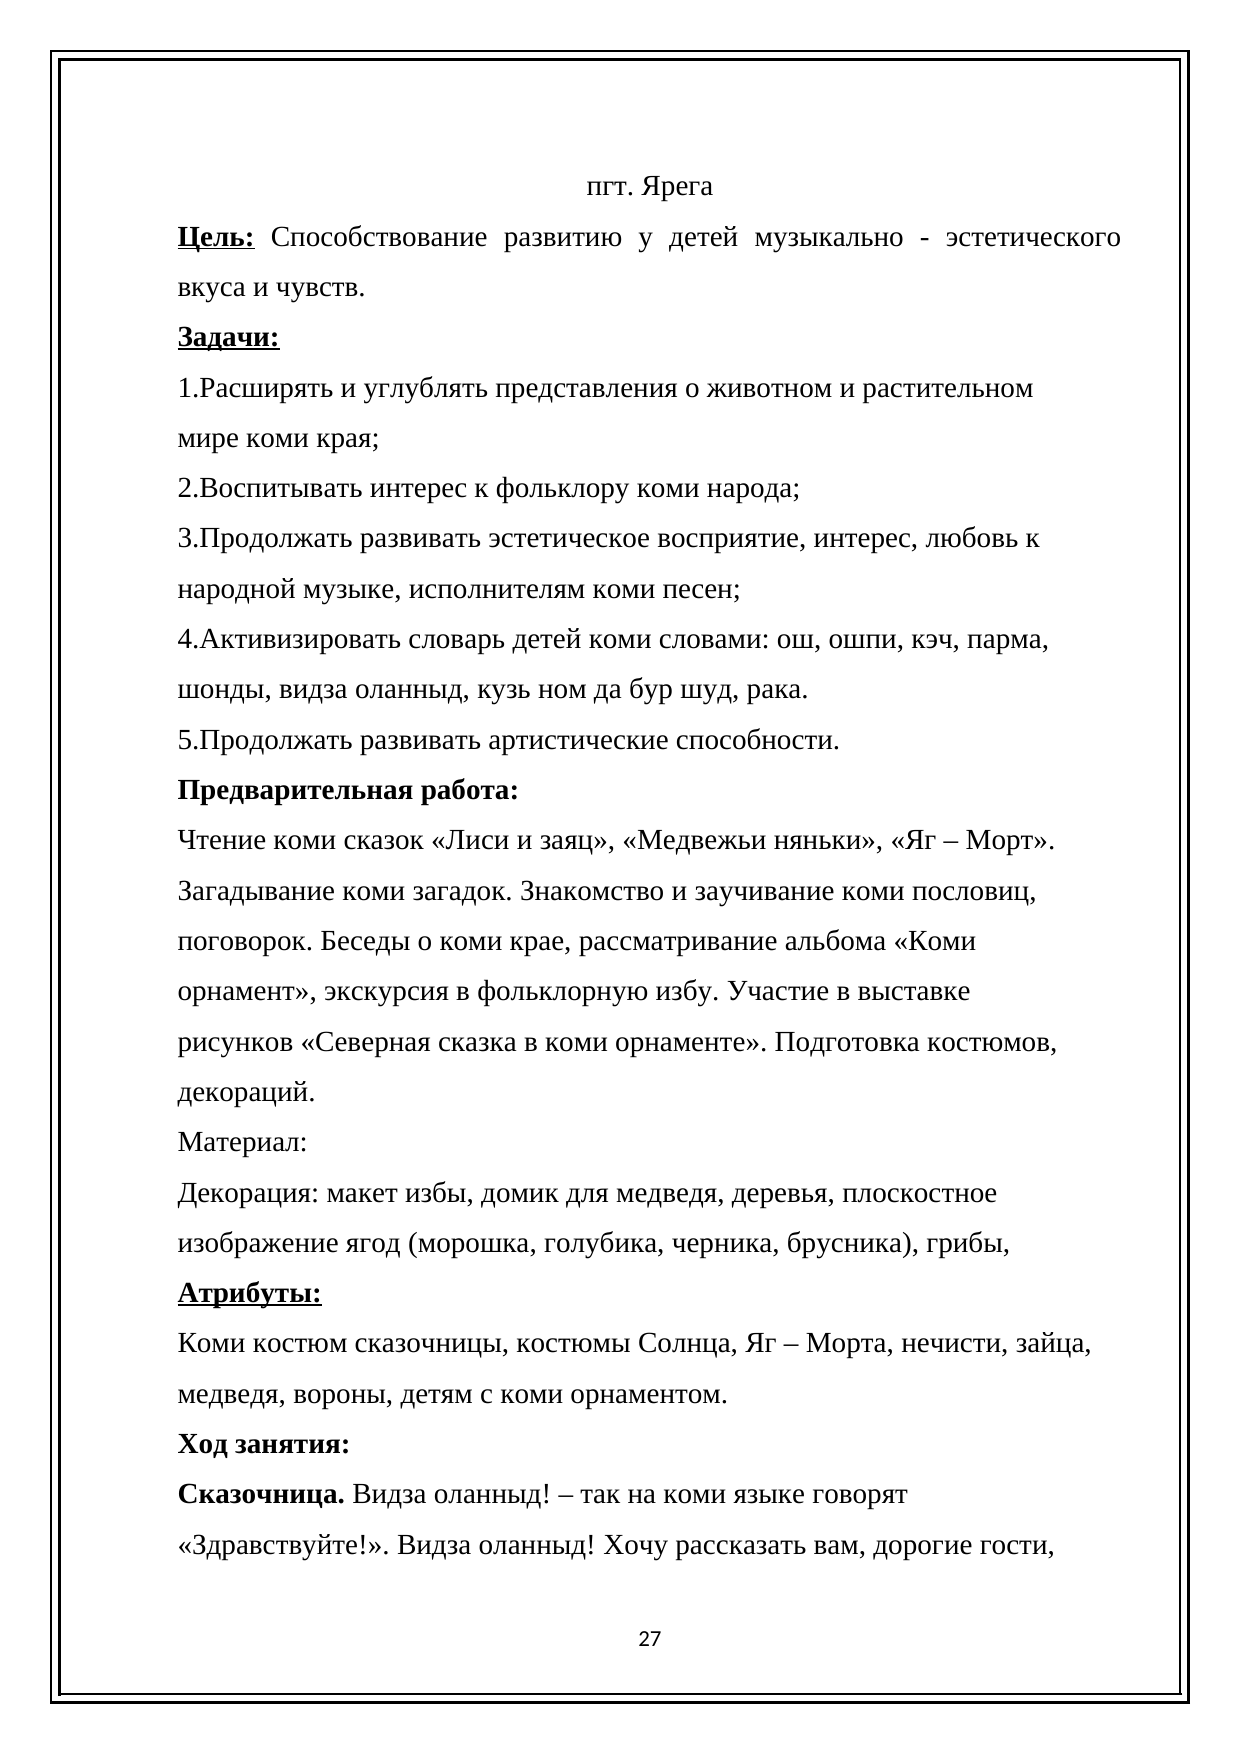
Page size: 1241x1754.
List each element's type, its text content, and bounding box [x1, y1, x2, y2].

text Коми костюм сказочницы, костюмы Солнца, Яг – Морта, нечисти, зайца, медведя, вороны, детям с коми орнаментом. [177, 1326, 1093, 1409]
text 1.Расширять и углублять представления о животном и растительном мире коми края; [177, 370, 1093, 453]
text Цель: Способствование развитию у детей музыкально - эстетического вкуса и чувств. [177, 219, 1122, 303]
text Декорация: макет избы, домик для медведя, деревья, плоскостное изображение ягод (морошка, голубика, черника, брусника), грибы, [177, 1175, 1093, 1258]
text Предварительная работа: [177, 772, 1093, 806]
text Задачи: [177, 319, 1122, 353]
text Материал: [177, 1124, 1093, 1158]
text Чтение коми сказок «Лиси и заяц», «Медвежьи няньки», «Яг – Морт». Загадывание коми загадок. Знакомство и заучивание коми пословиц, поговорок. Беседы о коми крае, рассматривание альбома «Коми орнамент», экскурсия в фольклорную избу. Участие в выставке рисунков «Северная сказка в коми орнаменте». Подготовка костюмов, декораций. [177, 822, 1093, 1108]
text пгт. Ярега [177, 168, 1122, 202]
text 4.Активизировать словарь детей коми словами: ош, ошпи, кэч, парма, шонды, видза оланныд, кузь ном да бур шуд, рака. [177, 621, 1093, 705]
text 2.Воспитывать интерес к фольклору коми народа; [177, 470, 1093, 504]
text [177, 1477, 1093, 1560]
text 5.Продолжать развивать артистические способности. [177, 722, 1093, 755]
text Атрибуты: [177, 1275, 1093, 1309]
text Ход занятия: [177, 1426, 1093, 1460]
text 3.Продолжать развивать эстетическое восприятие, интерес, любовь к народной музыке, исполнителям коми песен; [177, 521, 1093, 604]
